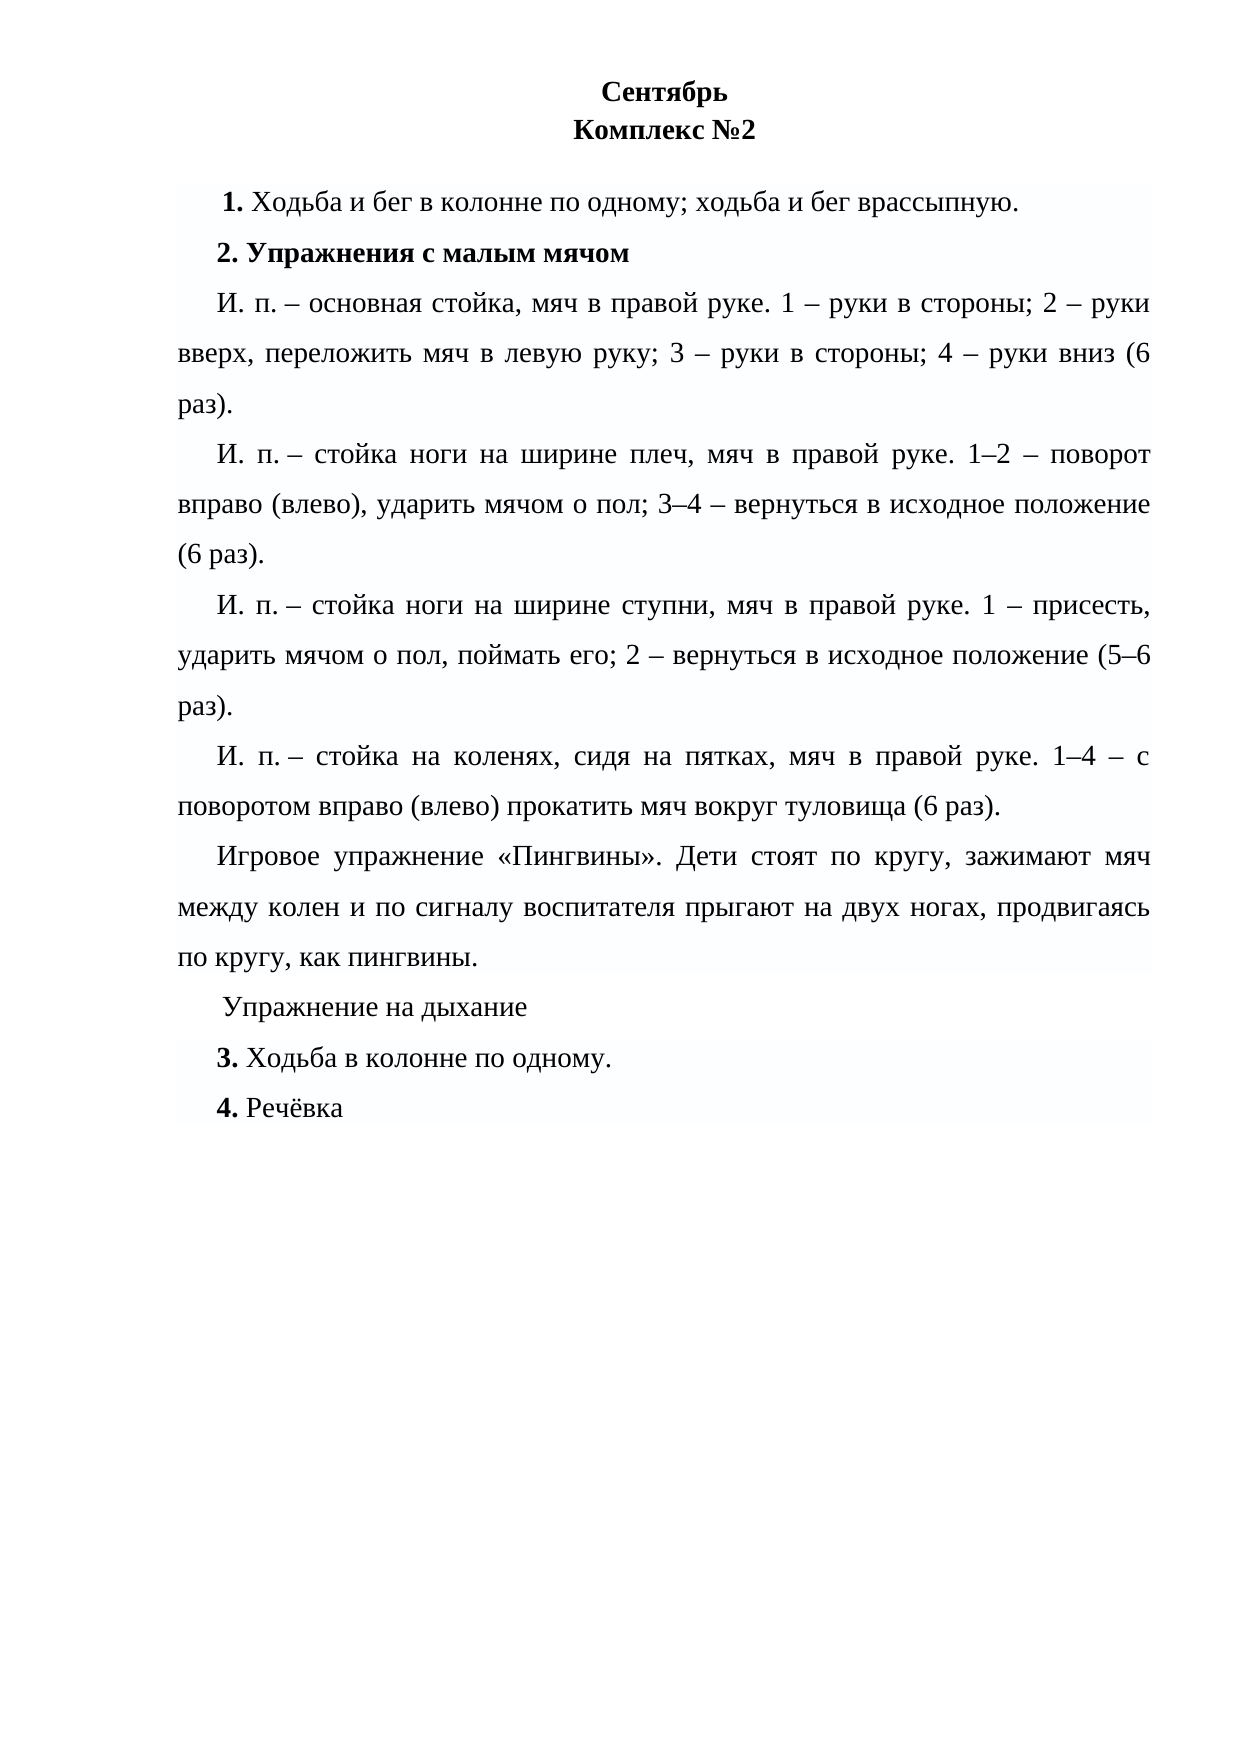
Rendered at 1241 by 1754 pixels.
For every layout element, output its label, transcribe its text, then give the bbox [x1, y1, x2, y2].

text 3. Ходьба в колонне по одному. [177, 1040, 1152, 1073]
text 1. Ходьба и бег в колонне по одному; ходьба и бег врассыпную. [177, 184, 1152, 218]
text Сентябрь [177, 74, 1152, 107]
text Упражнение на дыхание [177, 989, 1152, 1023]
text Комплекс №2 [177, 112, 1152, 146]
text И. п. – стойка на коленях, сидя на пятках, мяч в правой руке. 1–4 – с поворотом вправо (влево) прокатить мяч вокруг туловища (6 раз). [177, 738, 1152, 822]
text 2. Упражнения с малым мячом [177, 235, 1152, 268]
text Игровое упражнение «Пингвины». Дети стоят по кругу, зажимают мяч между колен и по сигналу воспитателя прыгают на двух ногах, продвигаясь по кругу, как пингвины. [177, 838, 1152, 973]
text И. п. – основная стойка, мяч в правой руке. 1 – руки в стороны; 2 – руки вверх, переложить мяч в левую руку; 3 – руки в стороны; 4 – руки вниз (6 раз). [177, 285, 1152, 419]
text 4. Речёвка [177, 1090, 1152, 1124]
text И. п. – стойка ноги на ширине плеч, мяч в правой руке. 1–2 – поворот вправо (влево), ударить мячом о пол; 3–4 – вернуться в исходное положение (6 раз). [177, 436, 1152, 570]
text И. п. – стойка ноги на ширине ступни, мяч в правой руке. 1 – присесть, ударить мячом о пол, поймать его; 2 – вернуться в исходное положение (5–6 раз). [177, 587, 1152, 721]
